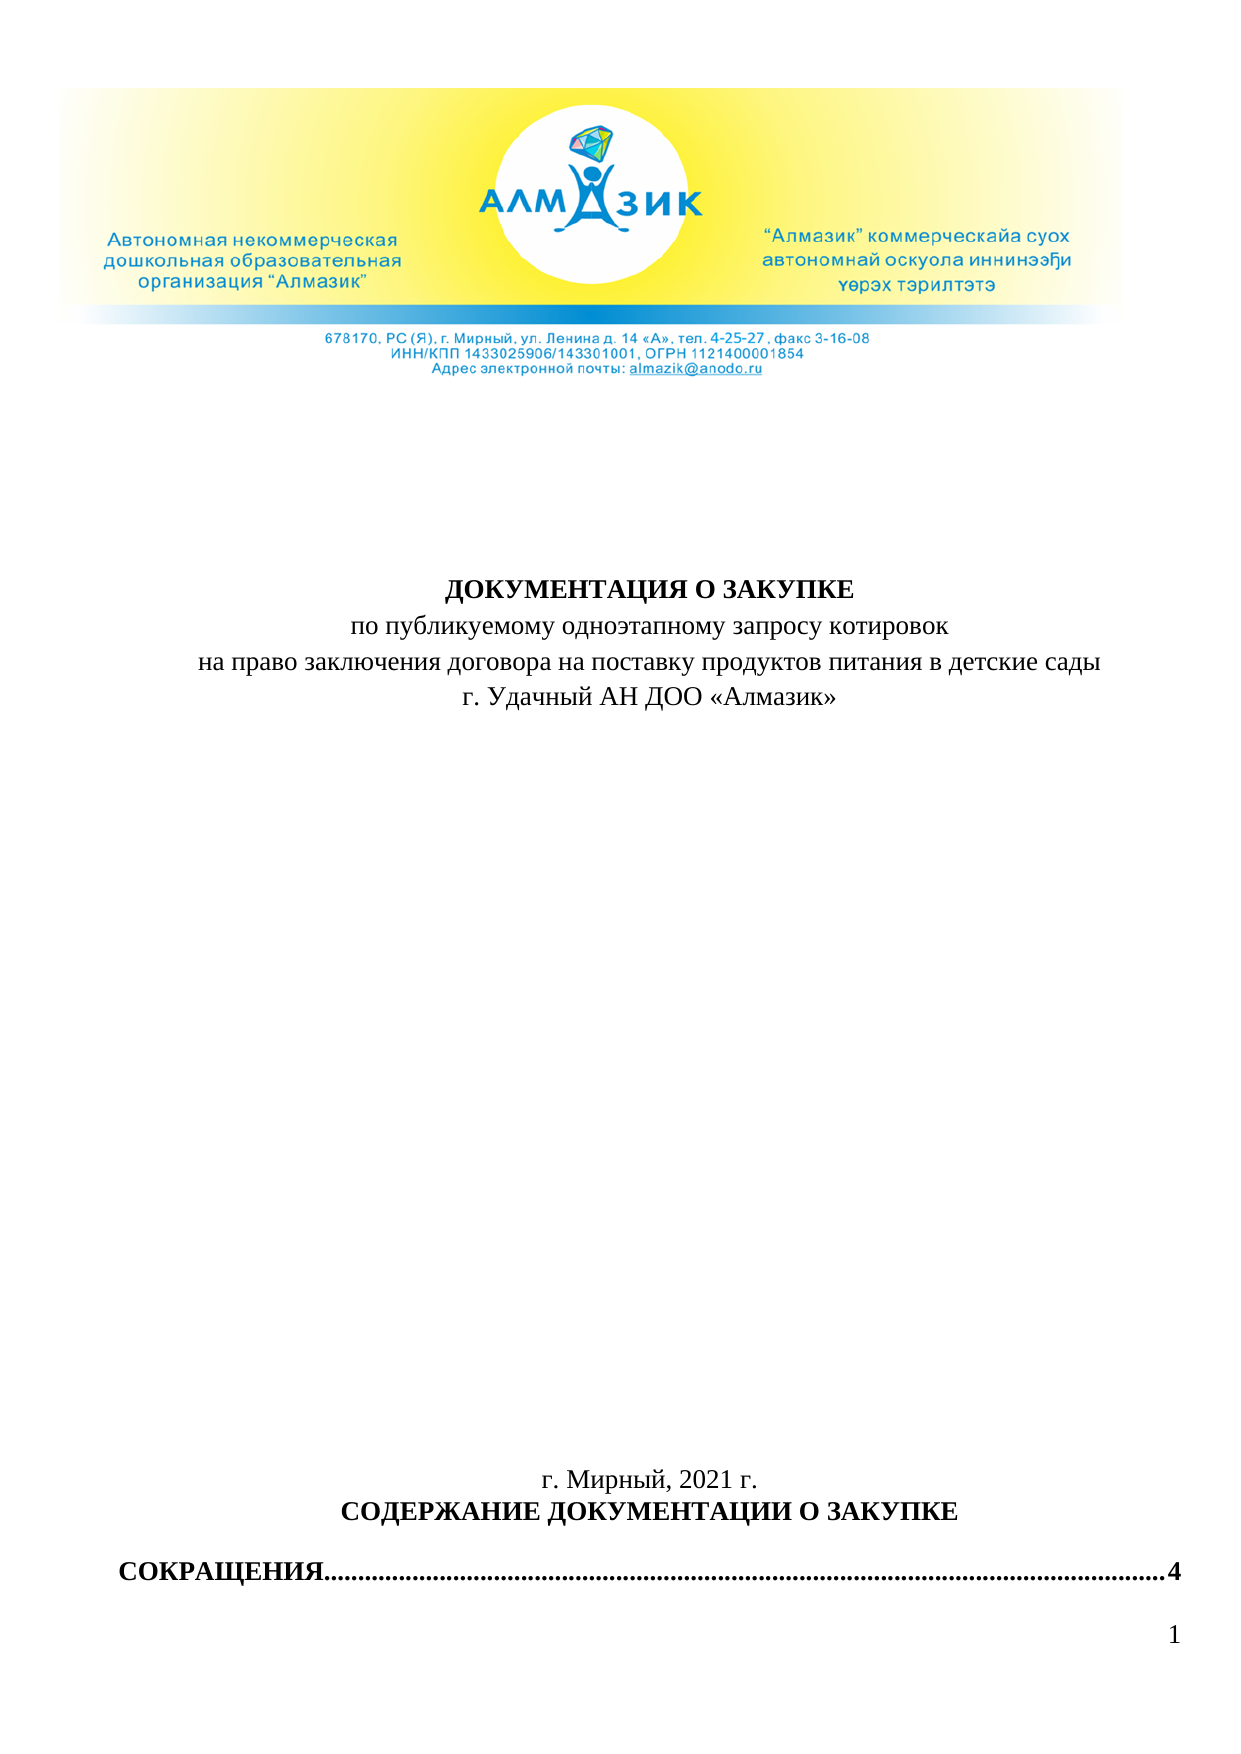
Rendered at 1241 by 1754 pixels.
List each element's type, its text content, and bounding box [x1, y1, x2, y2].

text г. Мирный, 2021 г. [118, 1464, 1181, 1495]
picture [59, 88, 1123, 378]
text Документация о закупке по публикуемому одноэтапному запросу котировок на право заключения договора на поставку продуктов питания в детские сады [118, 573, 1181, 676]
text г. Удачный АН ДОО «Алмазик» [118, 680, 1181, 712]
text Сокращения 4 [118, 1555, 1181, 1586]
text СОдержание документации о закупке [118, 1495, 1181, 1526]
